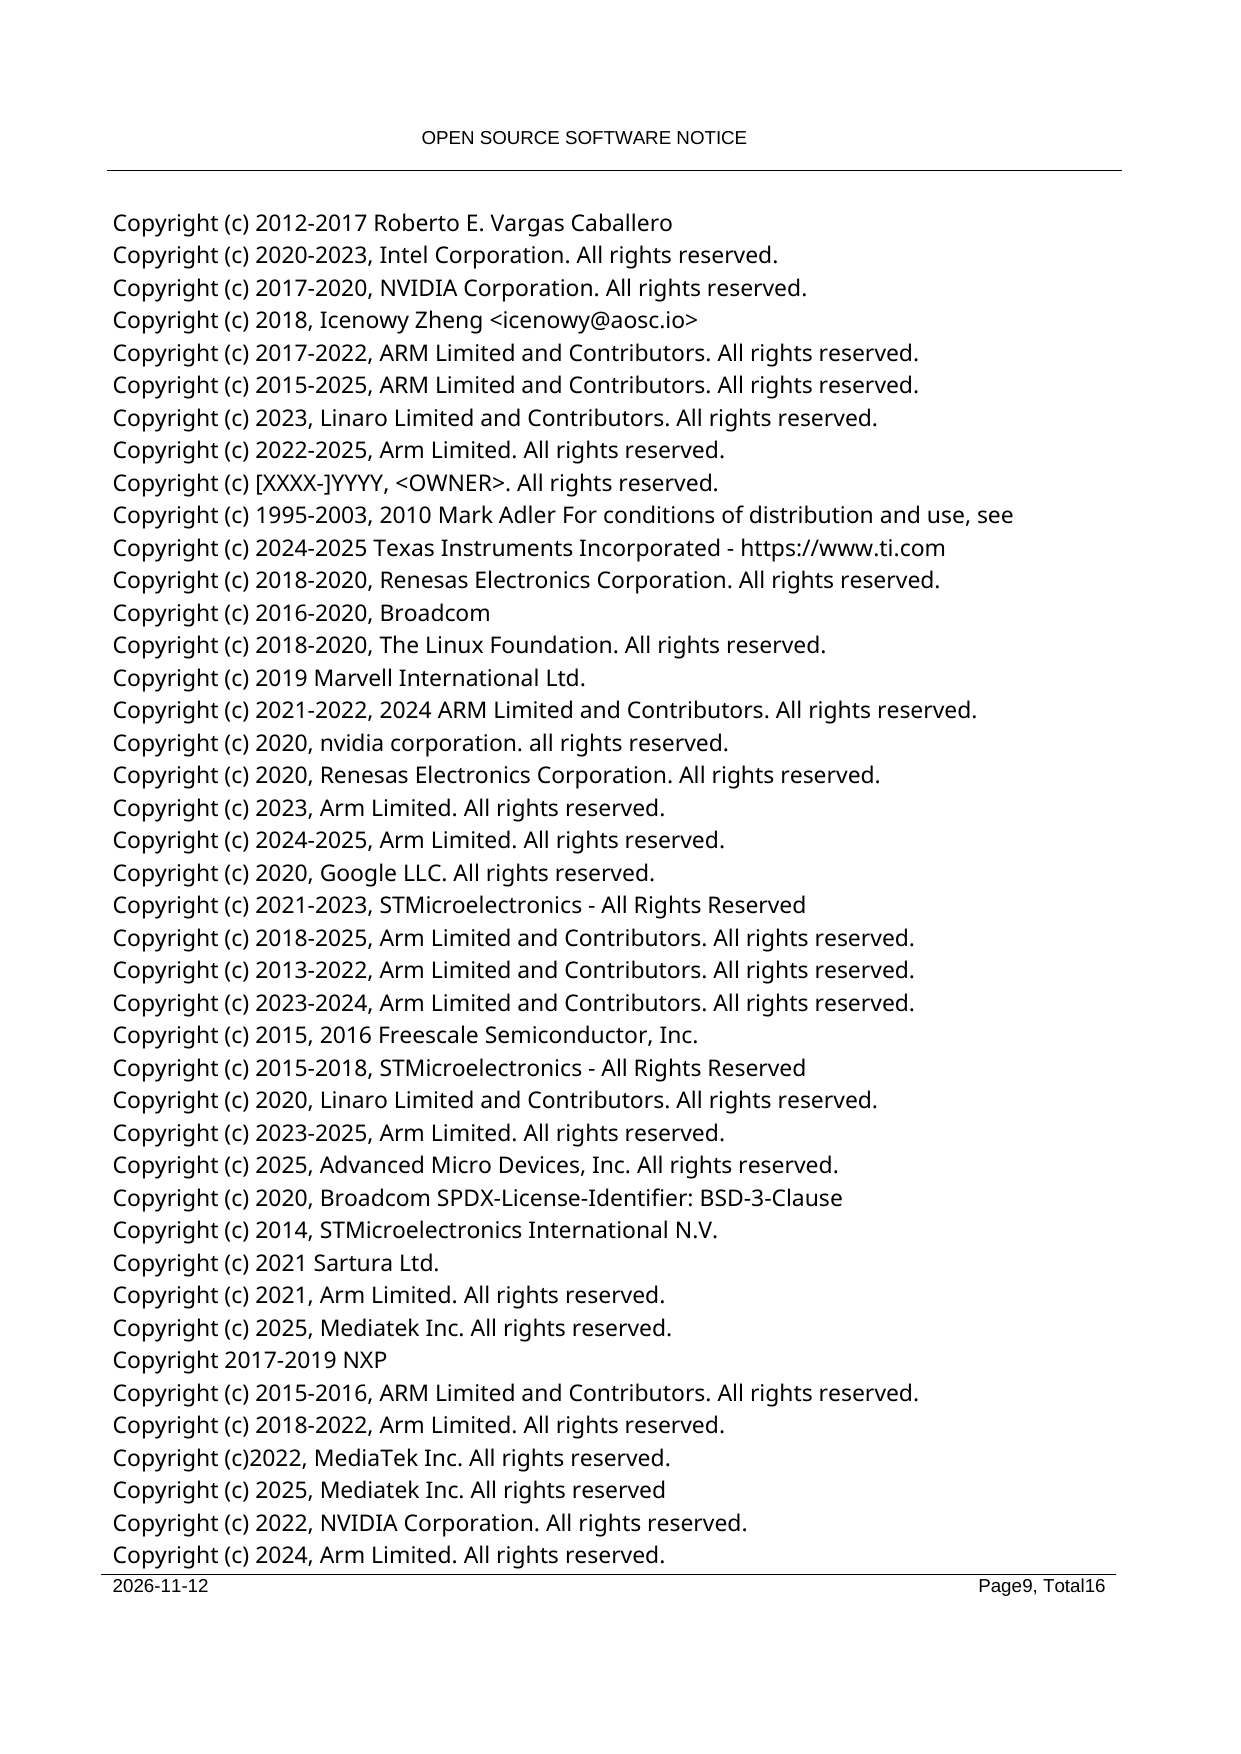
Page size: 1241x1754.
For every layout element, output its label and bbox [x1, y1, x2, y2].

text [112, 206, 1128, 1571]
